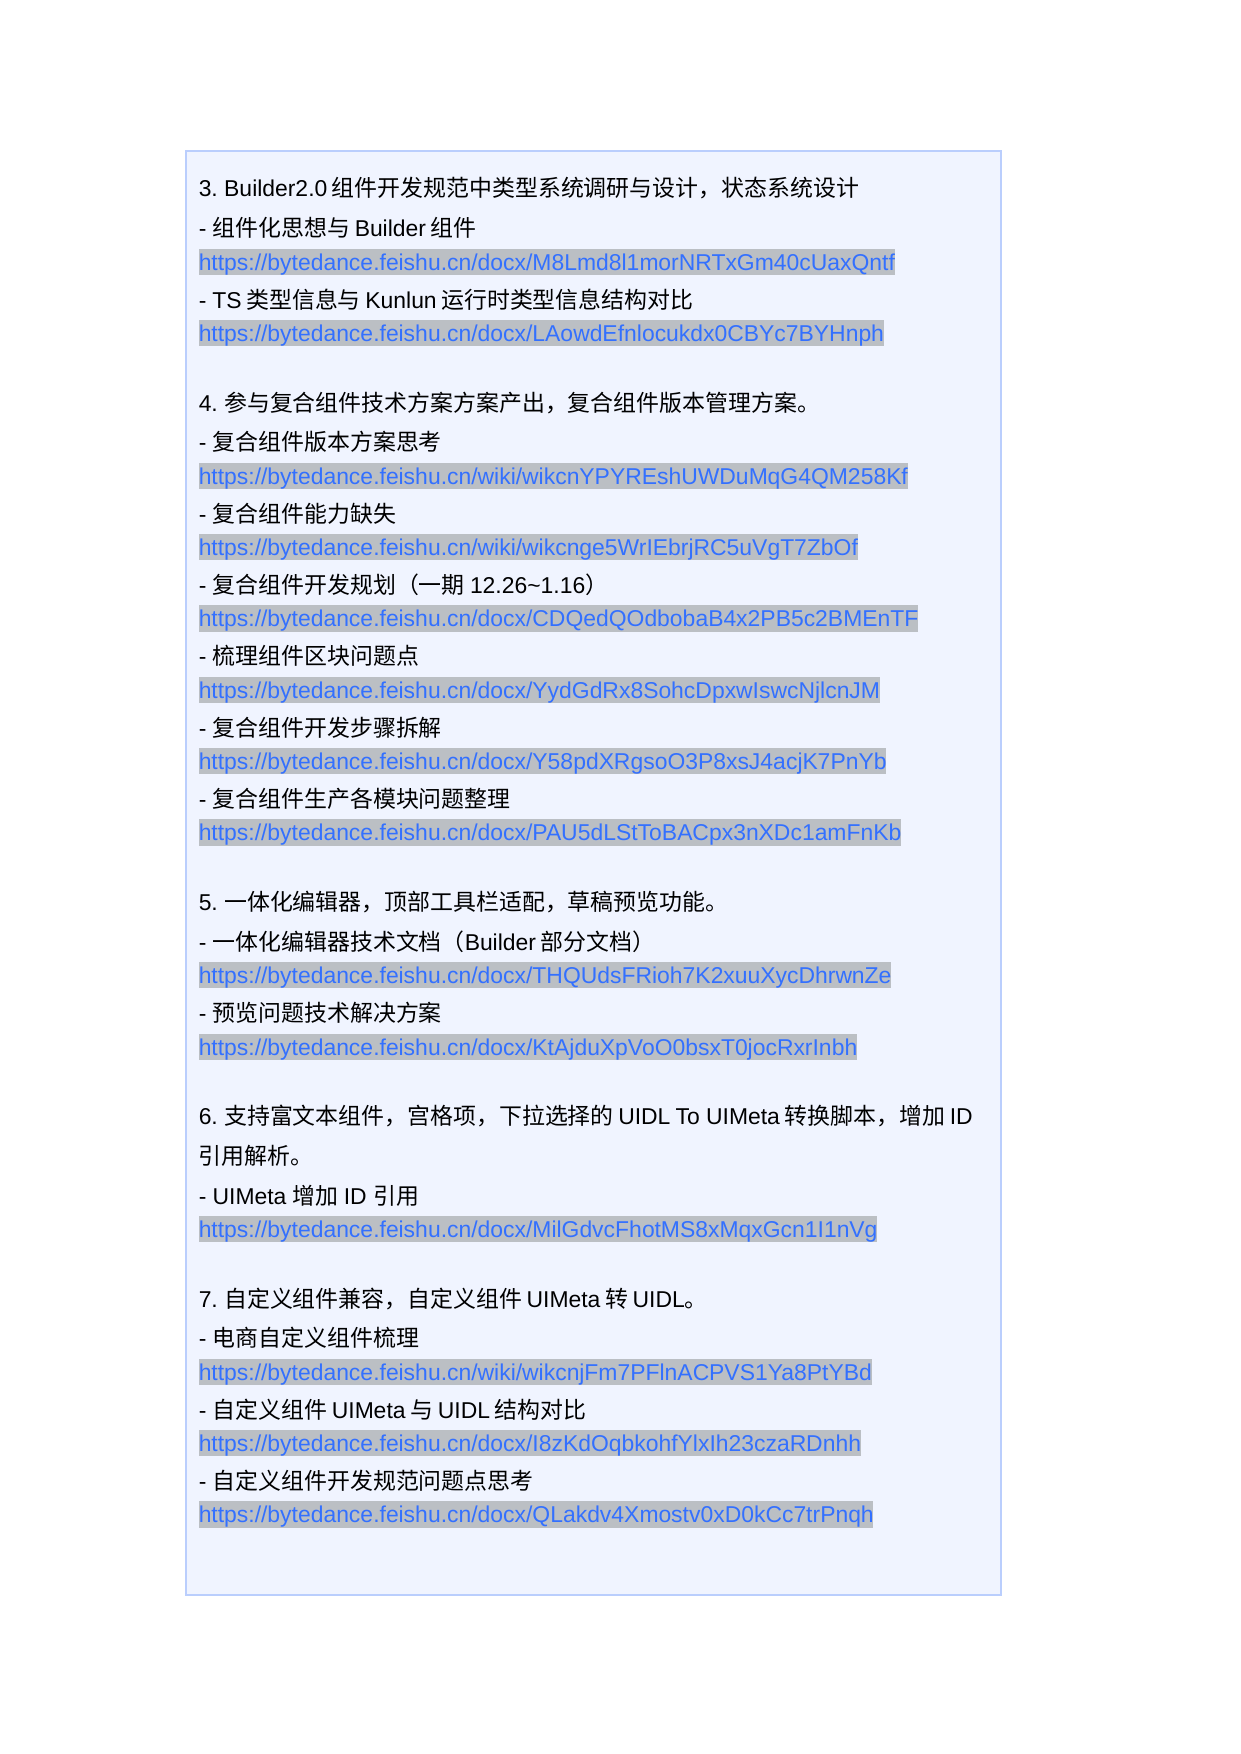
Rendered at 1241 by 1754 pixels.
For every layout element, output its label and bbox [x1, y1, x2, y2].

table_header [187, 152, 1000, 1594]
